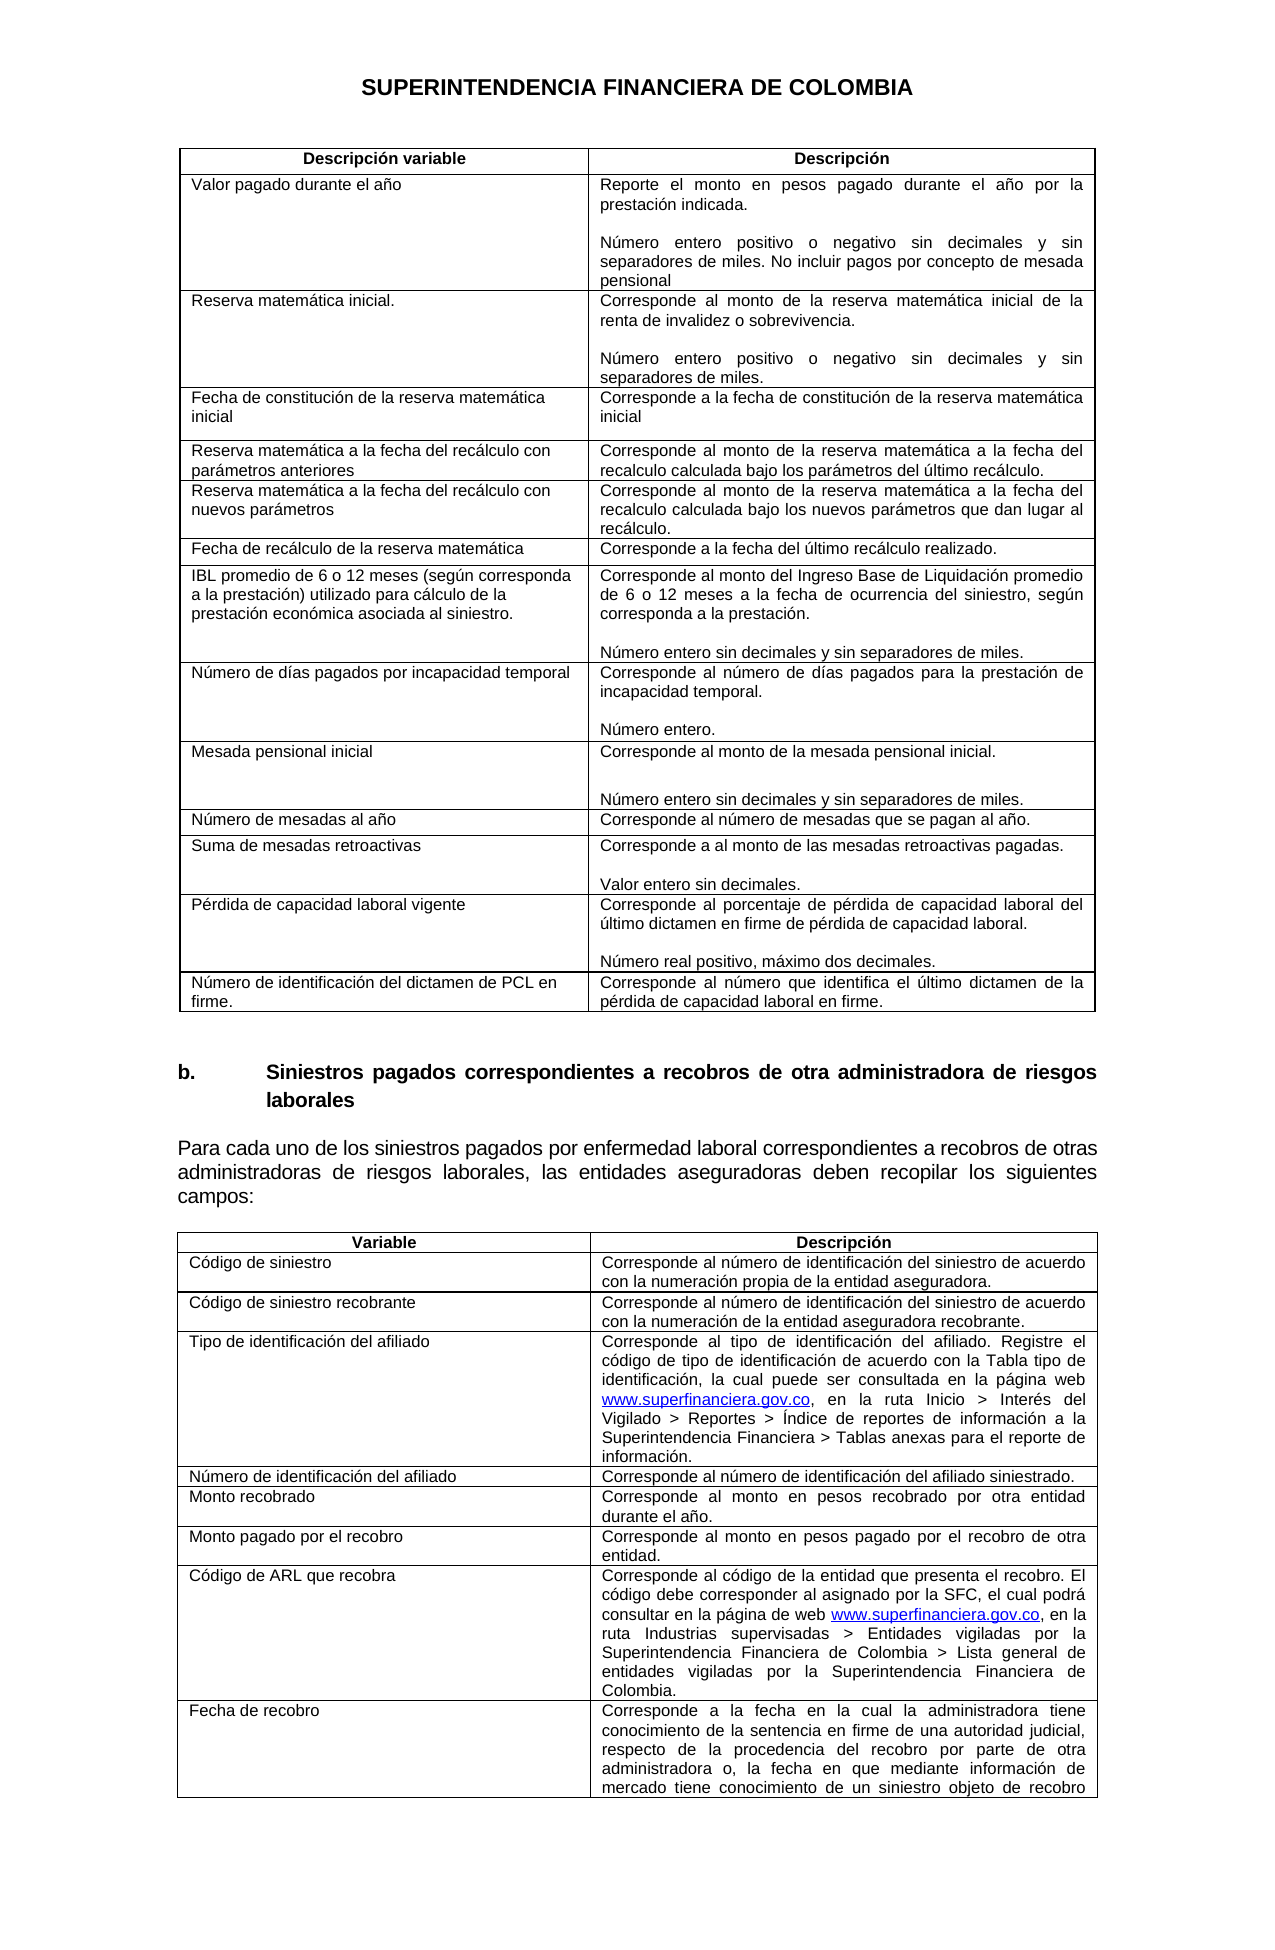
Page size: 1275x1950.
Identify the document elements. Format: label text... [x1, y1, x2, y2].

table_cell Corresponde al número de mesadas que se pagan al año. [589, 810, 1094, 835]
table_cell Monto recobrado [178, 1487, 590, 1526]
list Siniestros pagados correspondientes a recobros de otra administradora de riesgos laborales [177, 1060, 1098, 1112]
table_cell Número de mesadas al año [181, 810, 588, 835]
table_cell Código de ARL que recobra [178, 1566, 590, 1700]
table_cell Corresponde al número de identificación del siniestro de acuerdo con la numeración propia de la entidad aseguradora. [591, 1253, 1097, 1291]
table_cell Suma de mesadas retroactivas [181, 836, 588, 894]
table_cell Número de identificación del afiliado [178, 1467, 590, 1486]
table_cell Corresponde al monto de la reserva matemática a la fecha del recalculo calculada bajo los nuevos parámetros que dan lugar al recálculo. [589, 481, 1094, 538]
table_cell Corresponde al número que identifica el último dictamen de la pérdida de capacidad laboral en firme. [589, 973, 1094, 1011]
table_cell Corresponde al monto de la reserva matemática inicial de la renta de invalidez o sobrevivencia. Número entero positivo o negativo sin decimales y sin separadores de miles. [589, 291, 1094, 387]
table_cell Número de días pagados por incapacidad temporal [181, 663, 588, 741]
table_cell Corresponde al monto del Ingreso Base de Liquidación promedio de 6 o 12 meses a la fecha de ocurrencia del siniestro, según corresponda a la prestación. Número entero sin decimales y sin separadores de miles. [589, 566, 1094, 662]
table_cell Fecha de constitución de la reserva matemática inicial [181, 388, 588, 440]
table_cell Corresponde a la fecha del último recálculo realizado. [589, 539, 1094, 565]
table_cell Monto pagado por el recobro [178, 1527, 590, 1565]
table_cell Mesada pensional inicial [181, 742, 588, 809]
table_cell Corresponde a al monto de las mesadas retroactivas pagadas. Valor entero sin decimales. [589, 836, 1094, 894]
table_header Descripción [591, 1233, 1097, 1252]
table_cell Reporte el monto en pesos pagado durante el año por la prestación indicada. Número entero positivo o negativo sin decimales y sin separadores de miles. No incluir pagos por concepto de mesada pensional [589, 175, 1094, 290]
table_cell Fecha de recálculo de la reserva matemática [181, 539, 588, 565]
table_cell Corresponde al número de identificación del siniestro de acuerdo con la numeración de la entidad aseguradora recobrante. [591, 1293, 1097, 1331]
table_cell Fecha de recobro [178, 1701, 590, 1797]
table_cell Reserva matemática inicial. [181, 291, 588, 387]
table_cell Corresponde al monto de la mesada pensional inicial. Número entero sin decimales y sin separadores de miles. [589, 742, 1094, 809]
table_cell Tipo de identificación del afiliado [178, 1332, 590, 1466]
table_cell Reserva matemática a la fecha del recálculo con parámetros anteriores [181, 441, 588, 479]
table_cell Corresponde al número de identificación del afiliado siniestrado. [591, 1467, 1097, 1486]
table_cell Corresponde al monto en pesos recobrado por otra entidad durante el año. [591, 1487, 1097, 1526]
table_cell IBL promedio de 6 o 12 meses (según corresponda a la prestación) utilizado para cálculo de la prestación económica asociada al siniestro. [181, 566, 588, 662]
table_cell Corresponde al porcentaje de pérdida de capacidad laboral del último dictamen en firme de pérdida de capacidad laboral. Número real positivo, máximo dos decimales. [589, 895, 1094, 971]
text Para cada uno de los siniestros pagados por enfermedad laboral correspondientes a recobros de otras administradoras de riesgos laborales, las entidades aseguradoras deben recopilar los siguientes campos: [177, 1136, 1098, 1208]
table_cell Corresponde a la fecha de constitución de la reserva matemática inicial [589, 388, 1094, 440]
table_header Variable [178, 1233, 590, 1252]
table_cell Reserva matemática a la fecha del recálculo con nuevos parámetros [181, 481, 588, 538]
table_cell Corresponde al monto de la reserva matemática a la fecha del recalculo calculada bajo los parámetros del último recálculo. [589, 441, 1094, 479]
table_cell Código de siniestro [178, 1253, 590, 1291]
table_header Descripción variable [181, 149, 588, 174]
table_cell Corresponde al número de días pagados para la prestación de incapacidad temporal. Número entero. [589, 663, 1094, 741]
table_cell Código de siniestro recobrante [178, 1293, 590, 1331]
table_cell Número de identificación del dictamen de PCL en firme. [181, 973, 588, 1011]
table_cell Corresponde al monto en pesos pagado por el recobro de otra entidad. [591, 1527, 1097, 1565]
table_cell Corresponde al código de la entidad que presenta el recobro. El código debe corresponder al asignado por la SFC, el cual podrá consultar en la página de web www.superfinanciera.gov.co, en la ruta Industrias supervisadas > Entidades vigiladas por la Superintendencia Financiera de Colombia > Lista general de entidades vigiladas por la Superintendencia Financiera de Colombia. [591, 1566, 1097, 1700]
table_cell Pérdida de capacidad laboral vigente [181, 895, 588, 971]
table_cell Valor pagado durante el año [181, 175, 588, 290]
table_header Descripción [589, 149, 1094, 174]
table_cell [591, 1701, 1097, 1797]
